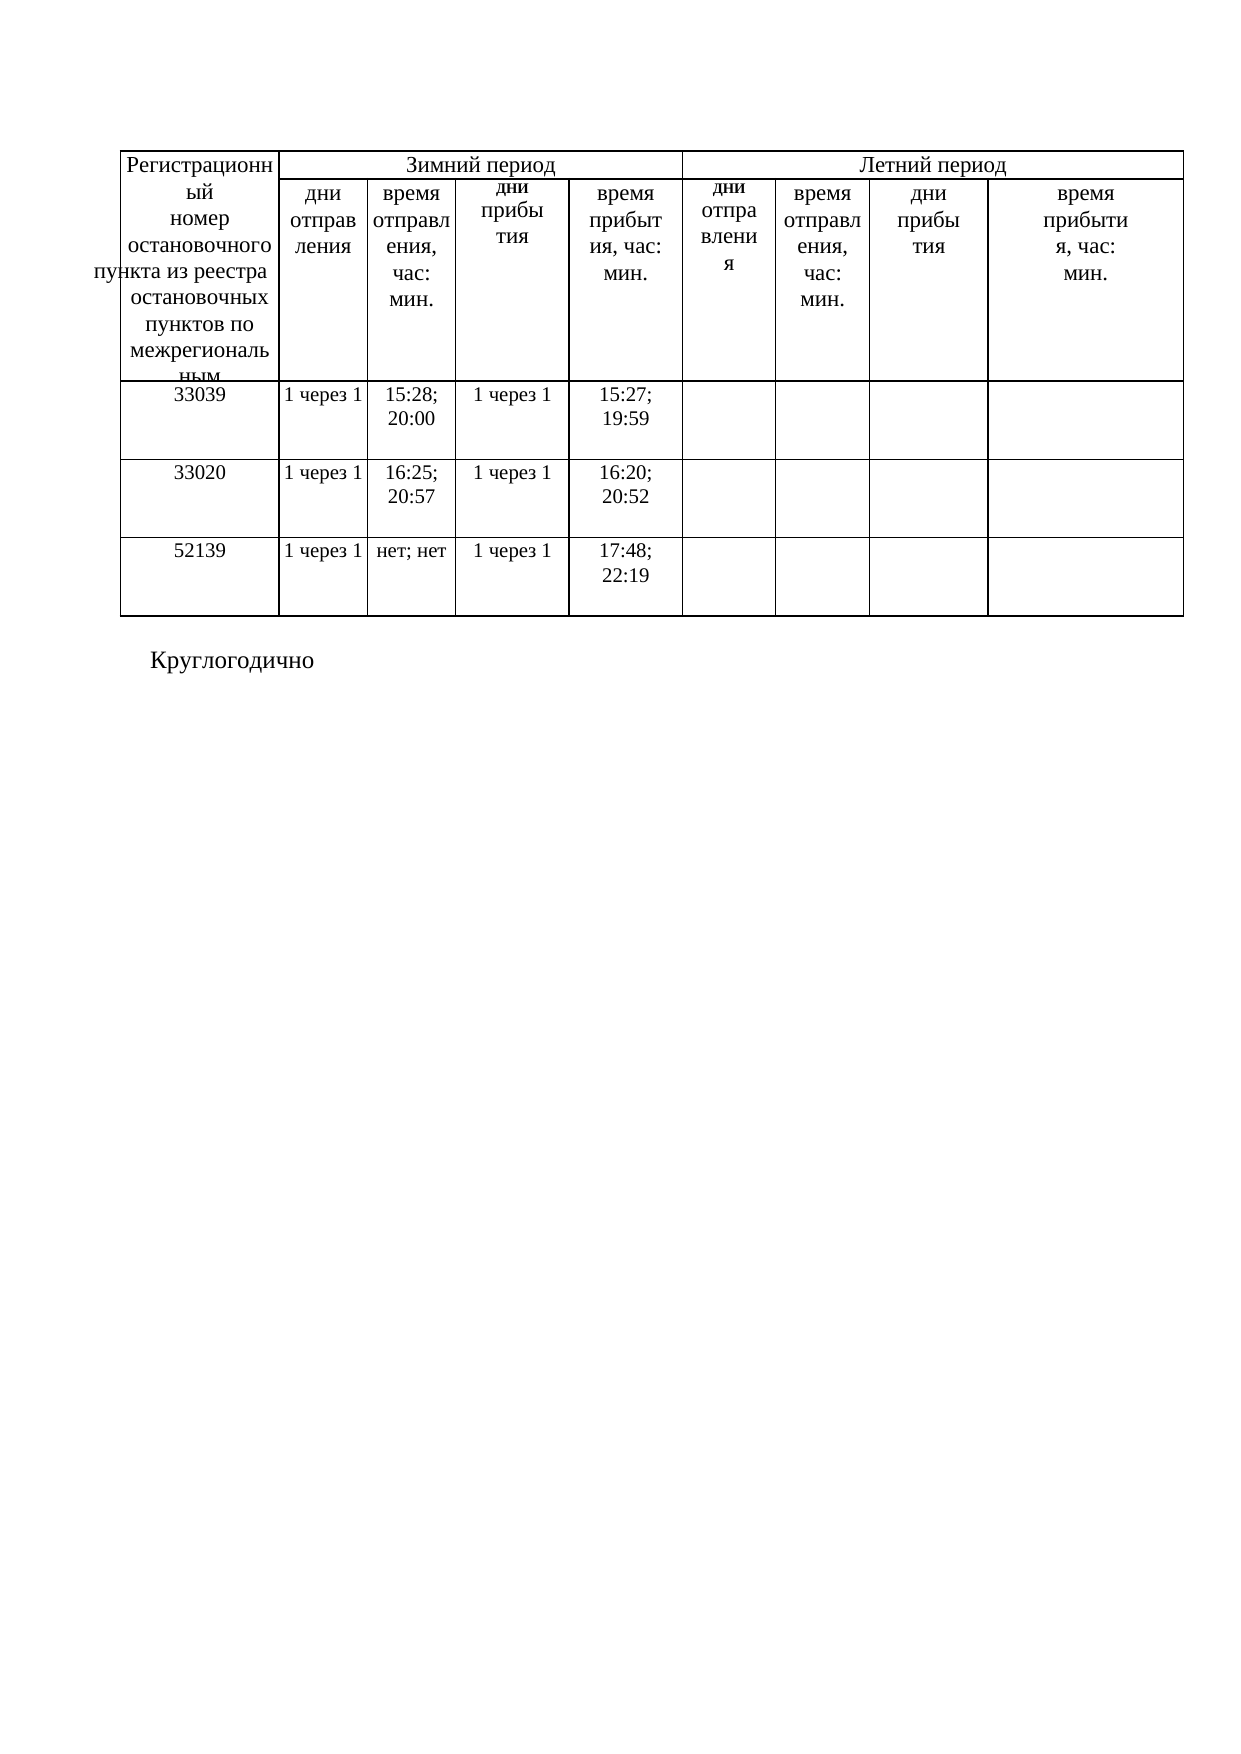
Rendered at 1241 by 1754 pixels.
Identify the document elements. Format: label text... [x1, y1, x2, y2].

text Круглогодично [150, 646, 1090, 674]
table_cell 16:25; 20:57 [368, 460, 455, 537]
table_header Регистрационный номер остановочного пункта из реестра остановочных пунктов по межрегиональным маршрутам регулярных перевозок [121, 152, 278, 380]
table_cell 33039 [121, 382, 278, 458]
table_cell дни прибы тия [870, 180, 987, 380]
table_header Летний период [683, 152, 1183, 178]
table_cell [989, 460, 1183, 537]
table_cell 15:28; 20:00 [368, 382, 455, 458]
table_cell 16:20; 20:52 [570, 460, 682, 537]
table_cell ДНИ прибы тия [456, 180, 568, 380]
table_cell 52139 [121, 538, 278, 615]
table_cell 1 через 1 [456, 538, 568, 615]
table_cell [683, 382, 775, 458]
table_cell 17:48; 22:19 [570, 538, 682, 615]
table_cell [776, 538, 869, 615]
table_cell [870, 538, 987, 615]
table_cell [776, 460, 869, 537]
table_cell 1 через 1 [280, 460, 367, 537]
table_cell 1 через 1 [456, 460, 568, 537]
table_cell 15:27; 19:59 [570, 382, 682, 458]
table_cell [683, 538, 775, 615]
table_cell время отправл ения, час: мин. [368, 180, 455, 380]
table_cell 1 через 1 [280, 382, 367, 458]
table_cell [870, 460, 987, 537]
table_cell 1 через 1 [280, 538, 367, 615]
table_cell [776, 382, 869, 458]
table_header Зимний период [280, 152, 682, 178]
table_cell время прибыт ия, час: мин. [570, 180, 682, 380]
table_cell [989, 382, 1183, 458]
table_cell нет; нет [368, 538, 455, 615]
table_cell [683, 460, 775, 537]
table_cell [870, 382, 987, 458]
table_cell 33020 [121, 460, 278, 537]
table_cell время прибыти я, час: мин. [989, 180, 1183, 380]
table_cell дни отправ ления [280, 180, 367, 380]
table_cell 1 через 1 [456, 382, 568, 458]
table_cell [989, 538, 1183, 615]
table_cell ДНИ отпра влени я [683, 180, 775, 380]
table_cell время отправл ения, час: мин. [776, 180, 869, 380]
